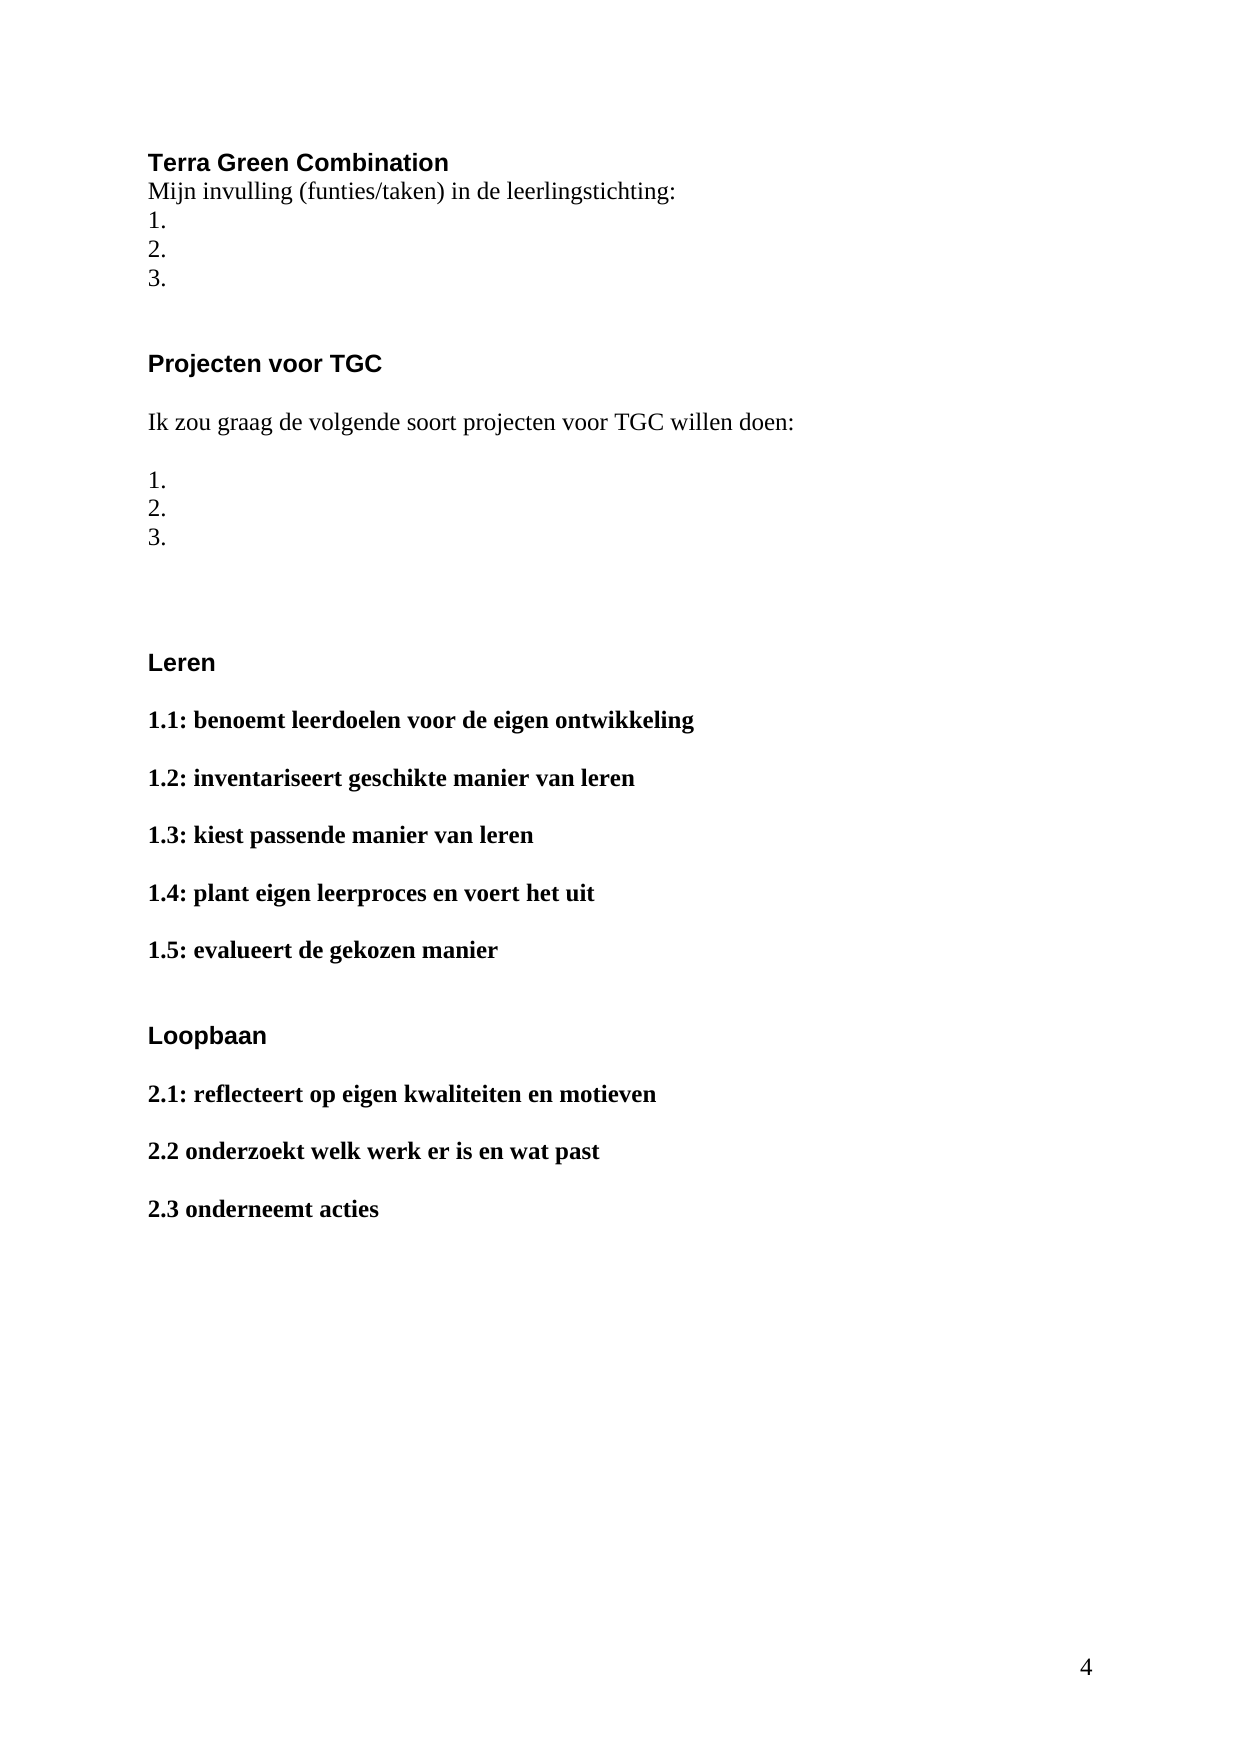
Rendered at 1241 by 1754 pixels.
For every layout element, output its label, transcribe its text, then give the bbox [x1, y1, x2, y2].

text 1. [148, 465, 1093, 493]
text 3. [148, 522, 1093, 551]
text 1.5: evalueert de gekozen manier [148, 935, 1093, 964]
text 1. [148, 205, 1093, 234]
text Mijn invulling (funties/taken) in de leerlingstichting: [148, 176, 1093, 205]
subtitle Terra Green Combination [148, 148, 1093, 176]
text 2.2 onderzoekt welk werk er is en wat past [148, 1136, 1093, 1165]
subtitle Loopbaan [148, 1021, 1093, 1050]
text 3. [148, 263, 1093, 291]
text 1.1: benoemt leerdoelen voor de eigen ontwikkeling [148, 705, 1093, 734]
subtitle Leren [148, 648, 1093, 676]
text 1.2: inventariseert geschikte manier van leren [148, 763, 1093, 791]
text Ik zou graag de volgende soort projecten voor TGC willen doen: [148, 407, 1093, 436]
text 1.3: kiest passende manier van leren [148, 820, 1093, 849]
subtitle Projecten voor TGC [148, 349, 1093, 378]
text 1.4: plant eigen leerproces en voert het uit [148, 878, 1093, 906]
text 2.1: reflecteert op eigen kwaliteiten en motieven [148, 1079, 1093, 1108]
text 2.3 onderneemt acties [148, 1194, 1093, 1223]
text 2. [148, 493, 1093, 522]
text 2. [148, 234, 1093, 263]
